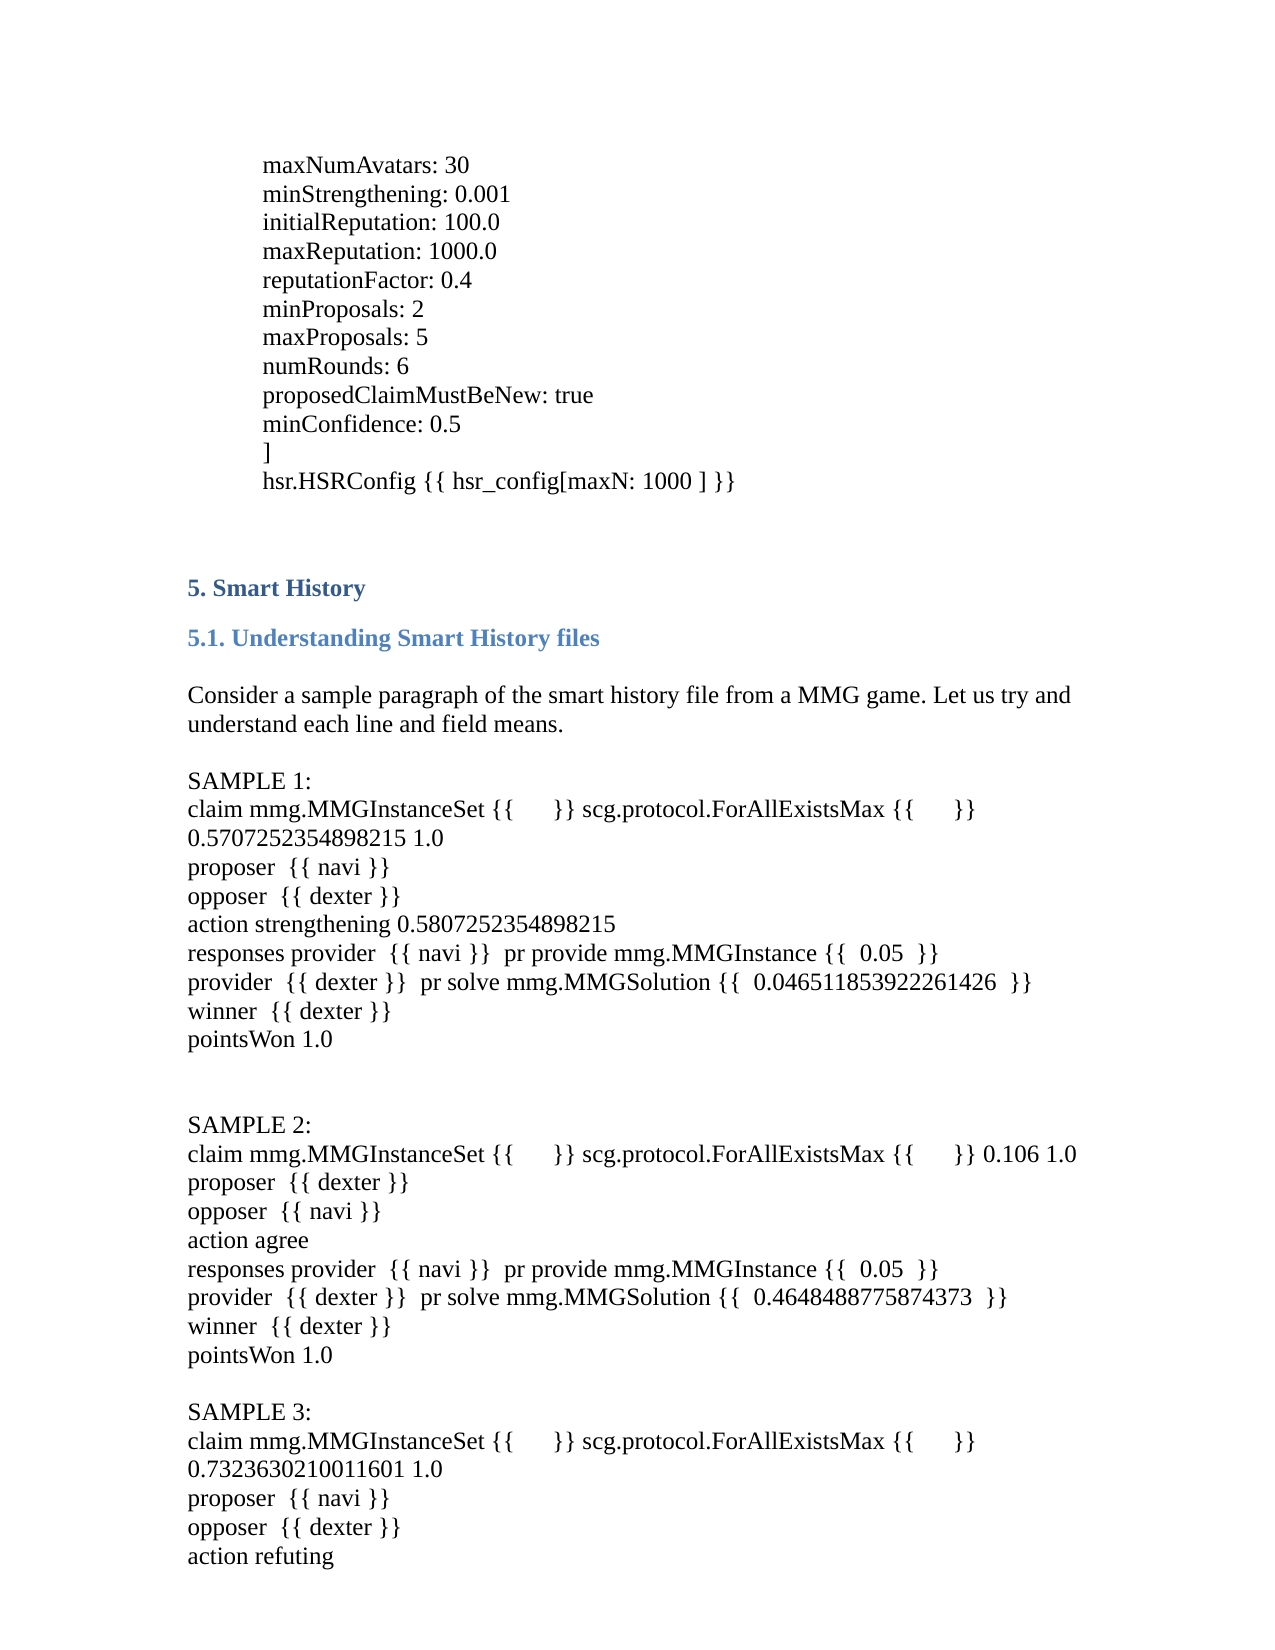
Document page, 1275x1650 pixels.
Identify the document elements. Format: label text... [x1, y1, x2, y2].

text SAMPLE 3: [187, 1397, 1087, 1426]
text maxReputation: 1000.0 [262, 236, 1087, 265]
text winner {{ dexter }} [187, 996, 1087, 1024]
text SAMPLE 1: [187, 766, 1087, 794]
text pointsWon 1.0 [187, 1024, 1087, 1053]
text numRounds: 6 [262, 351, 1087, 380]
text minStrengthening: 0.001 [262, 179, 1087, 207]
text responses provider {{ navi }} pr provide mmg.MMGInstance {{ 0.05 }} [187, 938, 1087, 967]
text proposer {{ navi }} [187, 1483, 1087, 1512]
text hsr.HSRConfig {{ hsr_config[maxN: 1000 ] }} [187, 466, 1087, 495]
text reputationFactor: 0.4 [262, 265, 1087, 294]
text opposer {{ dexter }} [187, 1512, 1087, 1541]
text proposedClaimMustBeNew: true [262, 380, 1087, 409]
text action strengthening 0.5807252354898215 [187, 909, 1087, 938]
text provider {{ dexter }} pr solve mmg.MMGSolution {{ 0.4648488775874373 }} [187, 1282, 1087, 1311]
text maxProposals: 5 [262, 322, 1087, 351]
text proposer {{ dexter }} [187, 1167, 1087, 1196]
text opposer {{ dexter }} [187, 881, 1087, 909]
text proposer {{ navi }} [187, 852, 1087, 881]
subtitle 5.1. Understanding Smart History files [187, 623, 1087, 652]
text claim mmg.MMGInstanceSet {{ }} scg.protocol.ForAllExistsMax {{ }} 0.106 1.0 [187, 1139, 1087, 1167]
text action agree [187, 1225, 1087, 1254]
text claim mmg.MMGInstanceSet {{ }} scg.protocol.ForAllExistsMax {{ }} 0.5707252354898215 1.0 [187, 794, 1087, 852]
text initialReputation: 100.0 [262, 207, 1087, 236]
subtitle 5. Smart History [187, 573, 1087, 602]
text action refuting [187, 1541, 1087, 1569]
text responses provider {{ navi }} pr provide mmg.MMGInstance {{ 0.05 }} [187, 1254, 1087, 1282]
text minConfidence: 0.5 [262, 409, 1087, 437]
text SAMPLE 2: [187, 1110, 1087, 1139]
text Consider a sample paragraph of the smart history file from a MMG game. Let us try and understand each line and field means. [187, 680, 1087, 737]
text opposer {{ navi }} [187, 1196, 1087, 1225]
text minProposals: 2 [262, 294, 1087, 322]
text pointsWon 1.0 [187, 1340, 1087, 1369]
text winner {{ dexter }} [187, 1311, 1087, 1340]
text claim mmg.MMGInstanceSet {{ }} scg.protocol.ForAllExistsMax {{ }} 0.7323630210011601 1.0 [187, 1426, 1087, 1483]
text maxNumAvatars: 30 [262, 150, 1087, 179]
text provider {{ dexter }} pr solve mmg.MMGSolution {{ 0.046511853922261426 }} [187, 967, 1087, 996]
text ] [262, 437, 1087, 466]
